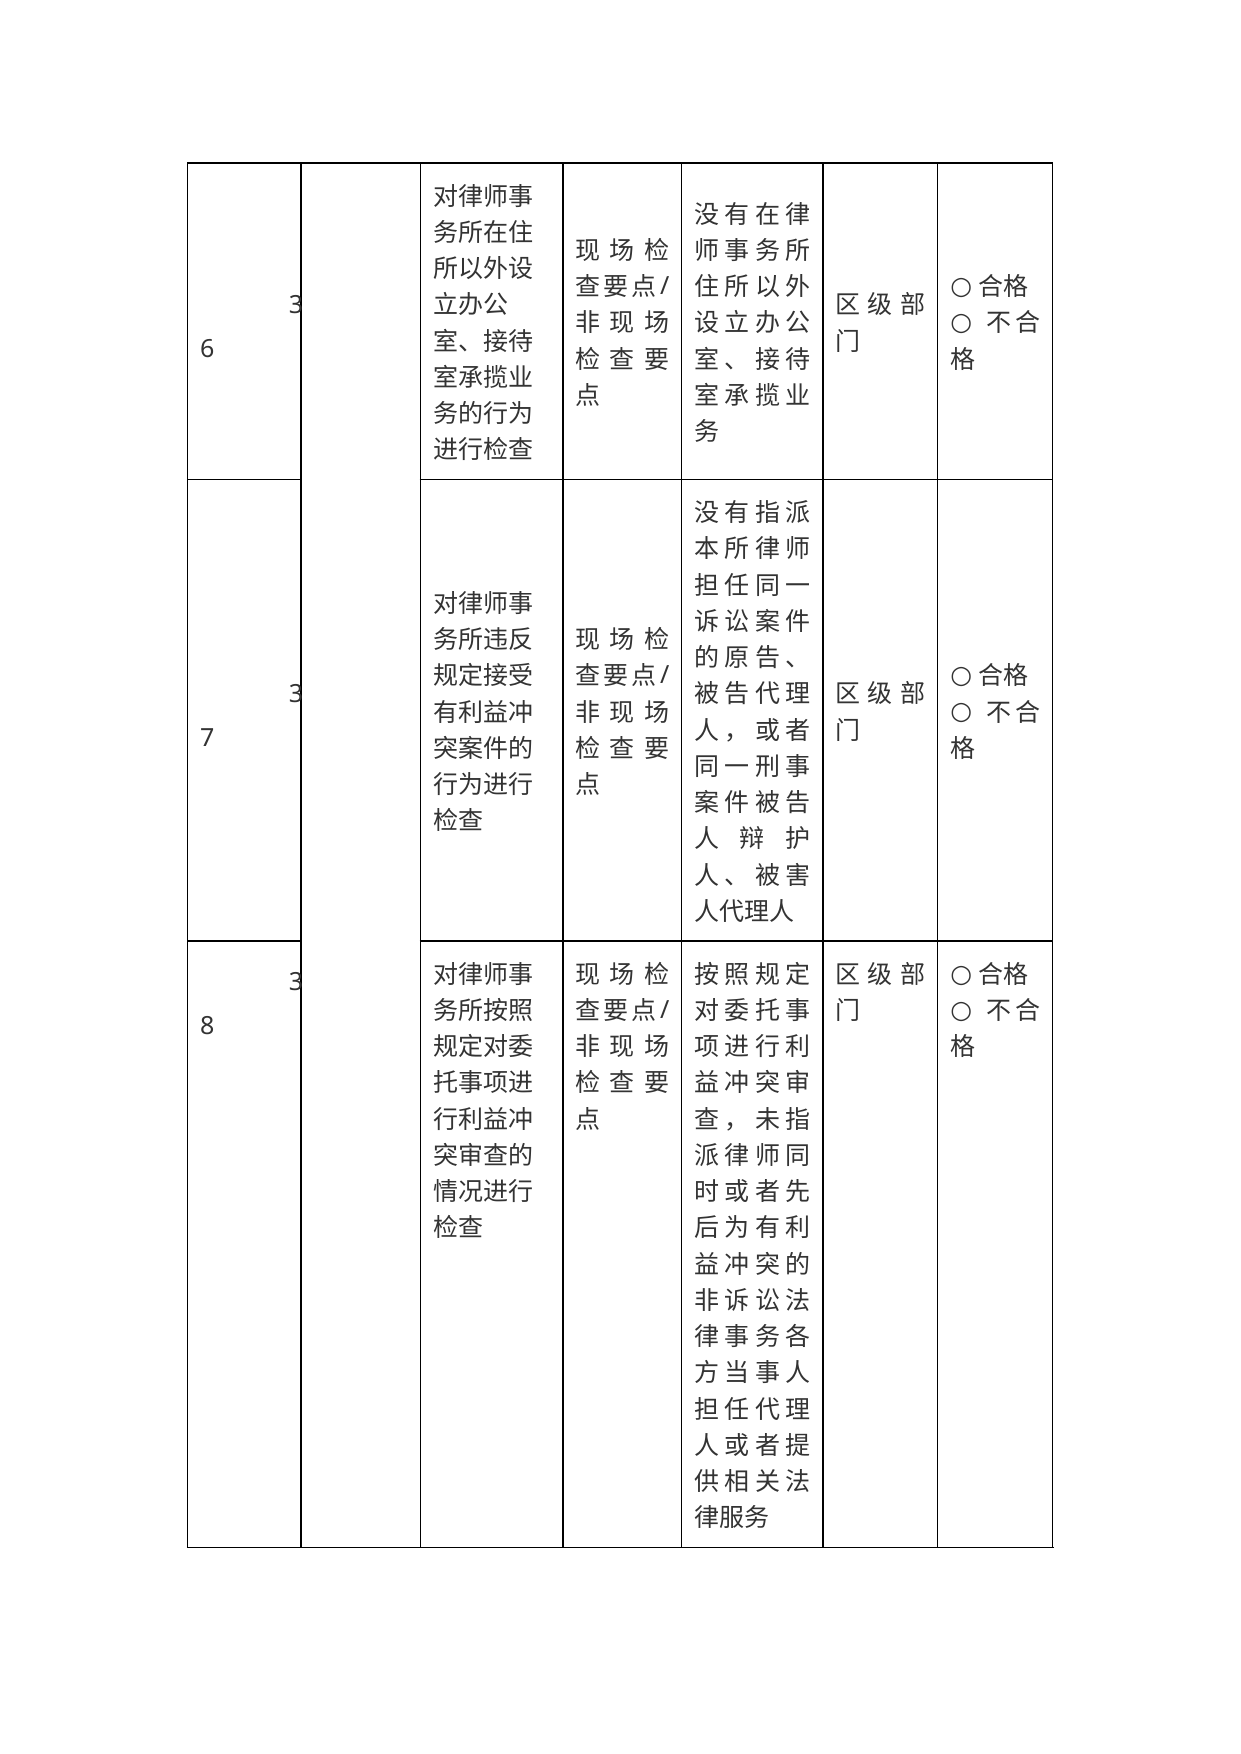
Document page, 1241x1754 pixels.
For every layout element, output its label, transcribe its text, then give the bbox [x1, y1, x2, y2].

table_cell ○ 合格 ○ 不合格 [938, 164, 1052, 478]
table_cell ○ 合格 ○ 不合格 [938, 942, 1052, 1547]
table_cell 对律师事务所违反规定接受有利益冲突案件的行为进行检查 [421, 480, 562, 940]
table_cell 现场检查要点/非现场检查要点 [564, 480, 681, 940]
table_cell 现场检查要点/非现场检查要点 [564, 164, 681, 478]
table_cell 对律师事务所按照规定对委托事项进行利益冲突审查的情况进行检查 [421, 942, 562, 1547]
table_cell 区级部门 [824, 942, 937, 1547]
table_cell 38 [188, 942, 300, 1547]
table_cell 没有指派本所律师担任同一诉讼案件的原告、被告代理人，或者同一刑事案件被告人辩护人、被害人代理人 [682, 480, 822, 940]
table_cell 对律师事务所在住所以外设立办公室、接待室承揽业务的行为进行检查 [421, 164, 562, 478]
table_cell 区级部门 [824, 480, 937, 940]
table_cell 36 [188, 164, 300, 478]
table_cell 37 [188, 480, 300, 940]
table_cell 按照规定对委托事项进行利益冲突审查，未指派律师同时或者先后为有利益冲突的非诉讼法律事务各方当事人担任代理人或者提供相关法律服务 [682, 942, 822, 1547]
table_cell 没有在律师事务所住所以外设立办公室、接待室承揽业务 [682, 164, 822, 478]
table_cell ○ 合格 ○ 不合格 [938, 480, 1052, 940]
table_cell 区级部门 [824, 164, 937, 478]
table_cell 现场检查要点/非现场检查要点 [564, 942, 681, 1547]
